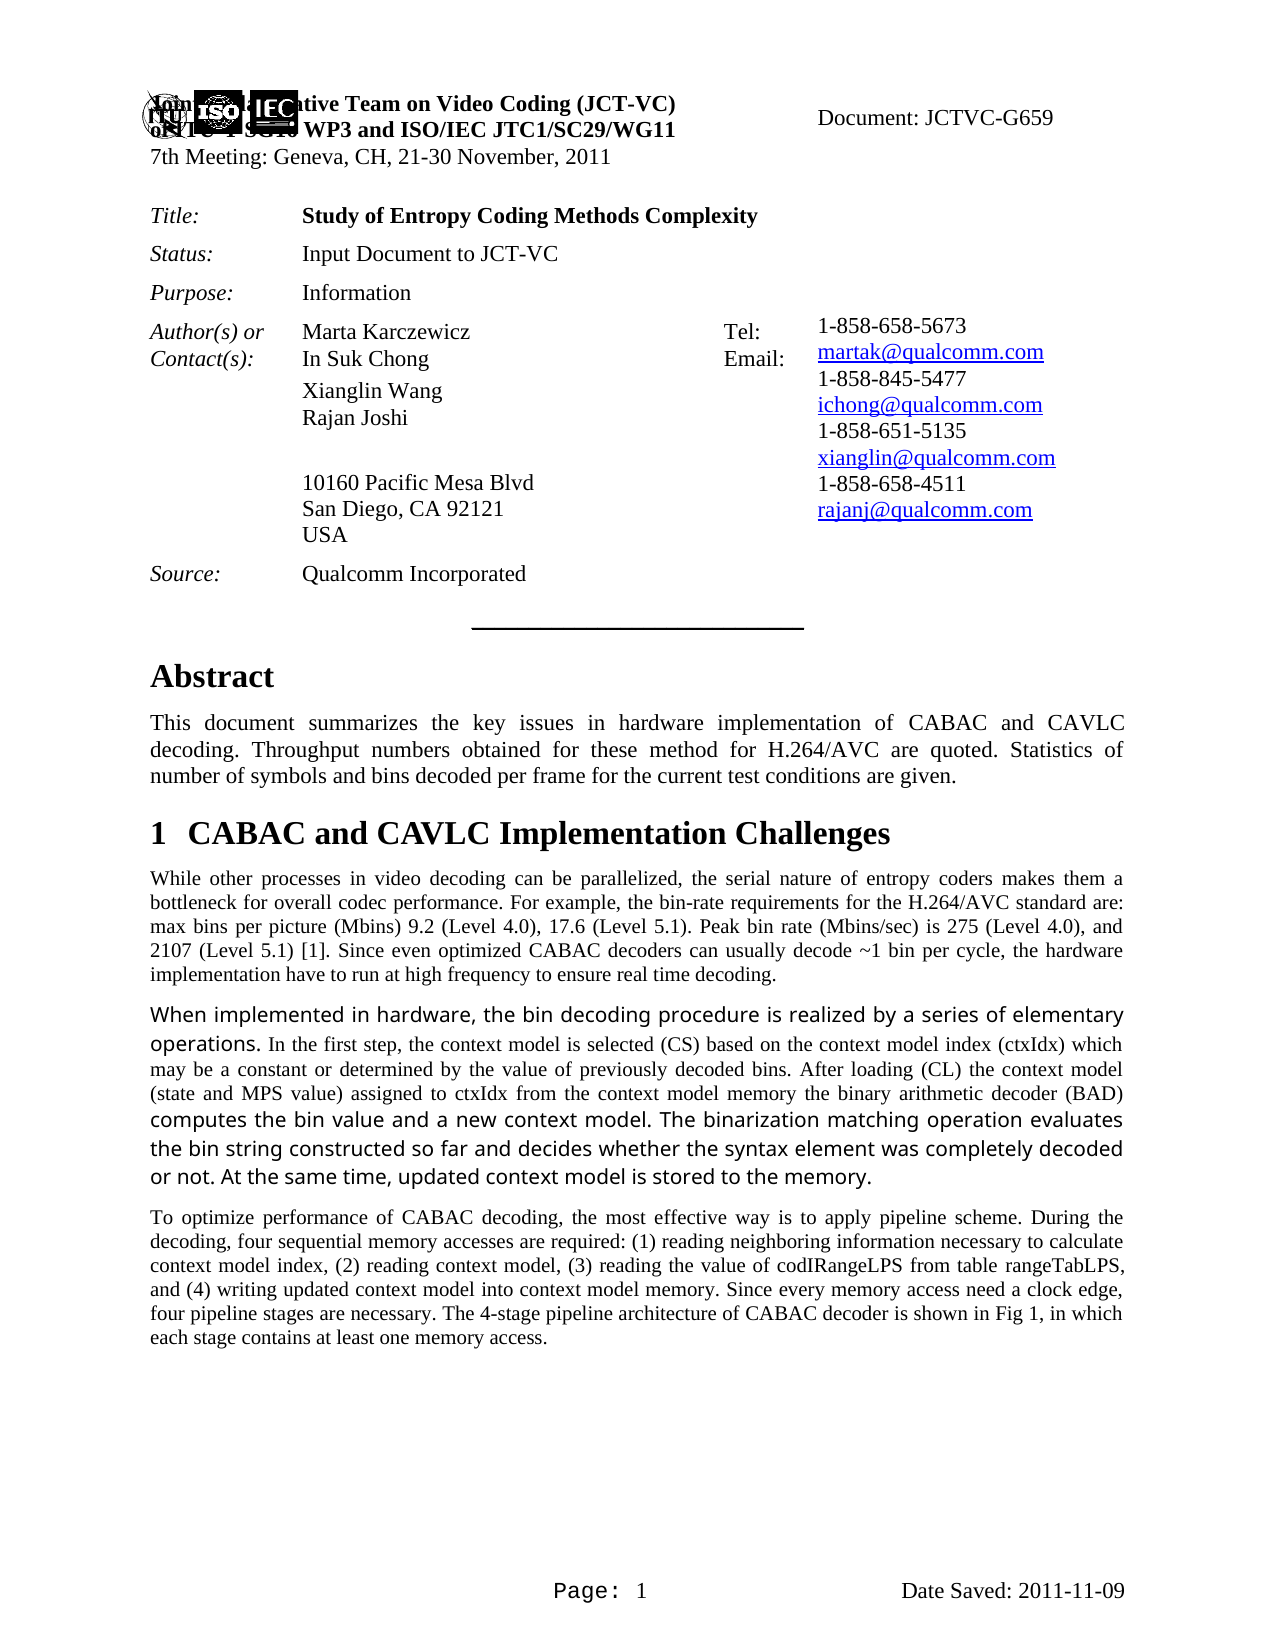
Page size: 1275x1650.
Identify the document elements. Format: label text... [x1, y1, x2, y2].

picture [194, 90, 243, 134]
table_cell Tel: Email: [713, 312, 806, 554]
table_cell Qualcomm Incorporated [291, 554, 1136, 593]
table_cell 1-858-658-5673 martak@qualcomm.com 1-858-845-5477 ichong@qualcomm.com 1-858-651-5135 xianglin@qualcomm.com 1-858-658-4511 rajanj@qualcomm.com [806, 312, 1136, 554]
table_cell Author(s) or Contact(s): [139, 312, 291, 554]
subtitle CABAC and CAVLC Implementation Challenges [150, 813, 1125, 852]
table_header Joint Collaborative Team on Video Coding (JCT-VC) of ITU-T SG16 WP3 and ISO/IEC JTC1/SC29/WG11 7th Meeting: Geneva, CH, 21-30 November, 2011 [139, 90, 806, 169]
text _____________________________ [150, 605, 1125, 632]
table_cell Purpose: [139, 273, 291, 312]
table_cell Marta Karczewicz In Suk Chong Xianglin Wang Rajan Joshi 10160 Pacific Mesa Blvd San Diego, CA 92121 USA [291, 312, 712, 554]
picture [250, 90, 299, 134]
text This document summarizes the key issues in hardware implementation of CABAC and CAVLC decoding. Throughput numbers obtained for these method for H.264/AVC are quoted. Statistics of number of symbols and bins decoded per frame for the current test conditions are given. [150, 709, 1125, 788]
table_cell Status: [139, 234, 291, 273]
table_header Title: [139, 195, 291, 234]
table_cell Input Document to JCT-VC [291, 234, 1136, 273]
text When implemented in hardware, the bin decoding procedure is realized by a series of elementary operations. In the first step, the context model is selected (CS) based on the context model index (ctxIdx) which may be a constant or determined by the value of previously decoded bins. After loading (CL) the context model (state and MPS value) assigned to ctxIdx from the context model memory the binary arithmetic decoder (BAD) computes the bin value and a new context model. The binarization matching operation evaluates the bin string constructed so far and decides whether the syntax element was completely decoded or not. At the same time, updated context model is stored to the memory. [150, 1000, 1125, 1191]
text To optimize performance of CABAC decoding, the most effective way is to apply pipeline scheme. During the decoding, four sequential memory accesses are required: (1) reading neighboring information necessary to calculate context model index, (2) reading context model, (3) reading the value of codIRangeLPS from table rangeTabLPS, and (4) writing updated context model into context model memory. Since every memory access need a clock edge, four pipeline stages are necessary. The 4-stage pipeline architecture of CABAC decoder is shown in Fig 1, in which each stage contains at least one memory access. [150, 1205, 1125, 1349]
subtitle Abstract [150, 657, 1125, 695]
table_header Document: JCTVC-G659 [806, 90, 1136, 169]
table_header Study of Entropy Coding Methods Complexity [291, 195, 1136, 234]
text While other processes in video decoding can be parallelized, the serial nature of entropy coders makes them a bottleneck for overall codec performance. For example, the bin-rate requirements for the H.264/AVC standard are: max bins per picture (Mbins) 9.2 (Level 4.0), 17.6 (Level 5.1). Peak bin rate (Mbins/sec) is 275 (Level 4.0), and 2107 (Level 5.1) [1]. Since even optimized CABAC decoders can usually decode ~1 bin per cycle, the hardware implementation have to run at high frequency to ensure real time decoding. [150, 866, 1125, 986]
table_cell Information [291, 273, 1136, 312]
table_cell Source: [139, 554, 291, 593]
